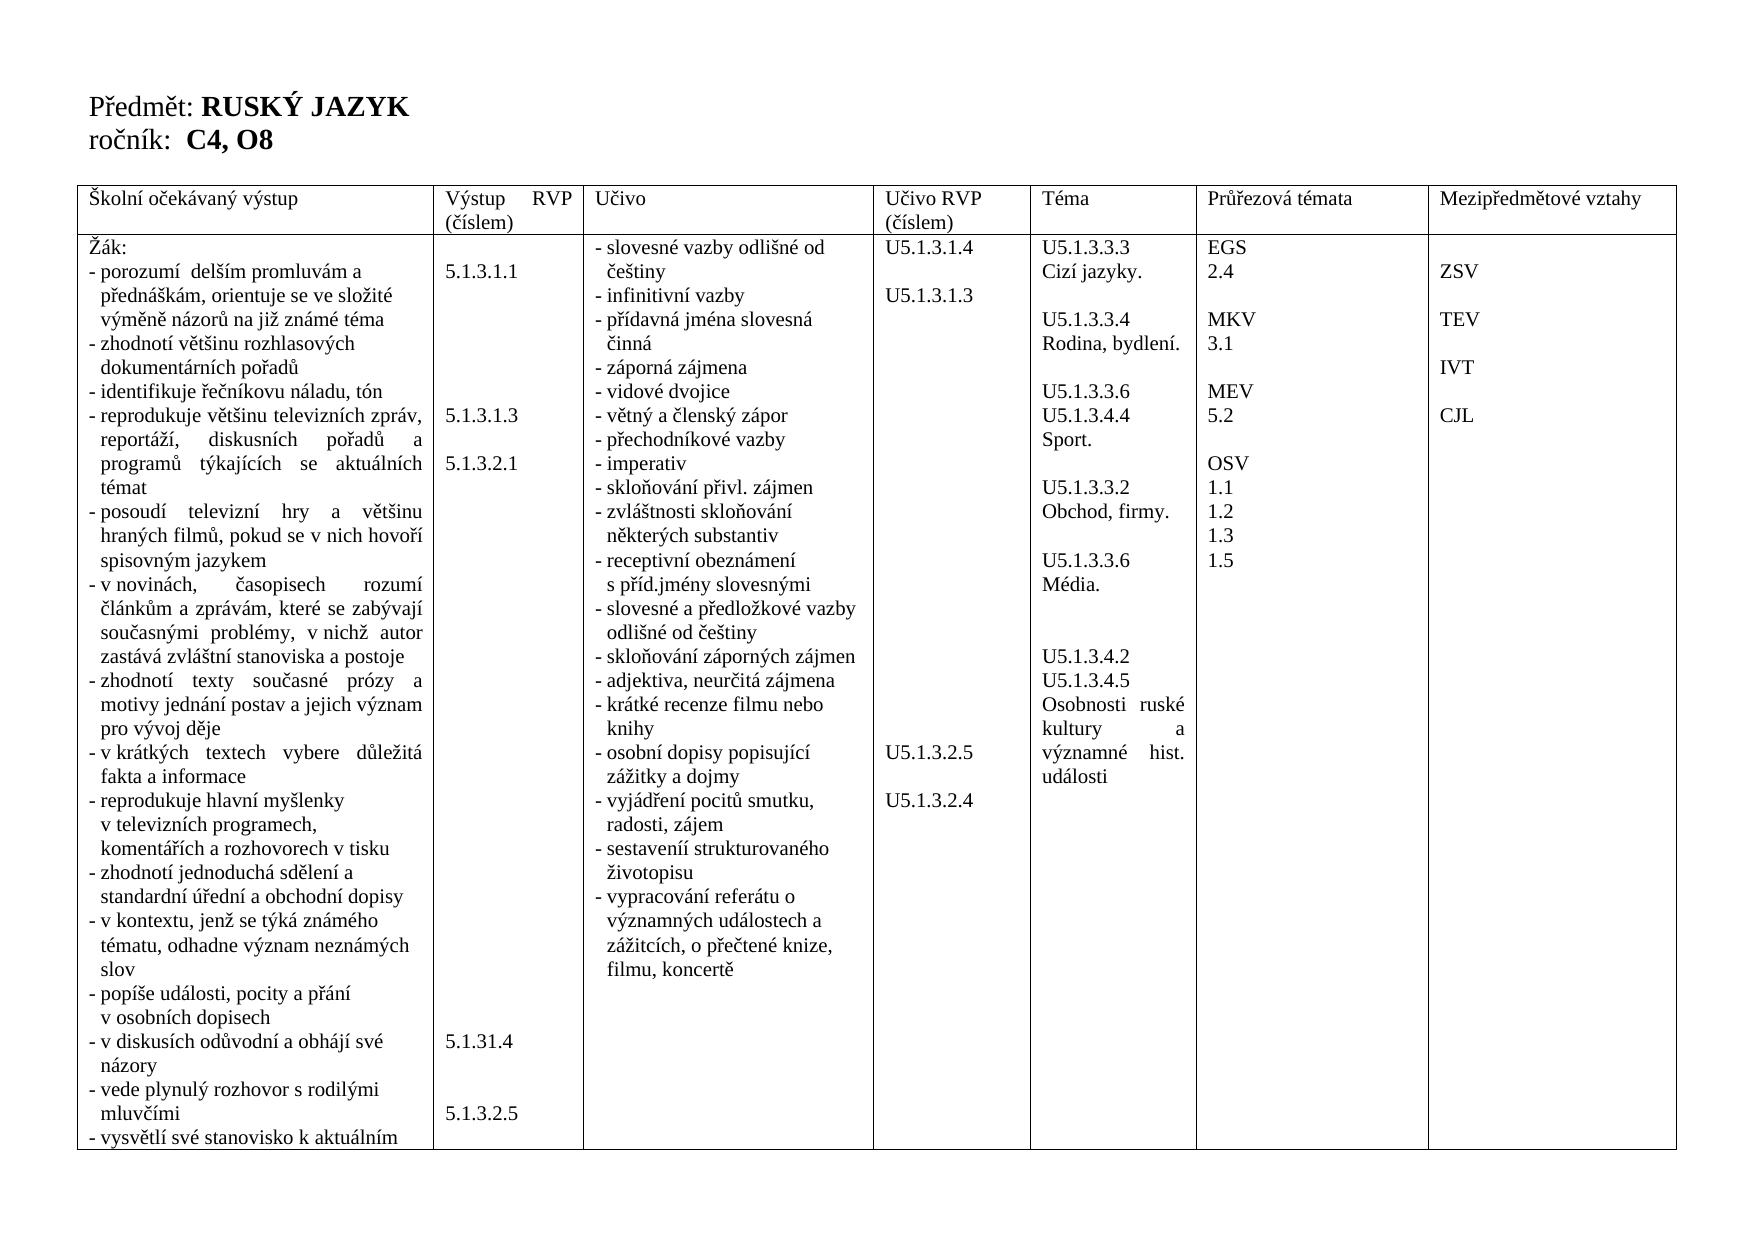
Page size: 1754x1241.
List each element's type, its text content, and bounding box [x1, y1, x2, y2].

text Předmět: RUSKÝ JAZYK [89, 89, 1665, 122]
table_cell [1031, 235, 1196, 1149]
table_header Školní očekávaný výstup [78, 186, 433, 234]
table_header Mezipředmětové vztahy [1429, 186, 1676, 234]
table_header Průřezová témata [1197, 186, 1428, 234]
table_header Téma [1031, 186, 1196, 234]
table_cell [434, 235, 583, 1149]
table_cell ZSV TEV IVT CJL [1429, 235, 1676, 1149]
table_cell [584, 235, 873, 1149]
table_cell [78, 235, 433, 1149]
table_header Učivo [584, 186, 873, 234]
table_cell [874, 235, 1030, 1149]
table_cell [1197, 235, 1428, 1149]
text ročník: C4, O8 [89, 122, 1665, 156]
table_header Výstup RVP (číslem) [434, 186, 583, 234]
table_header Učivo RVP (číslem) [874, 186, 1030, 234]
